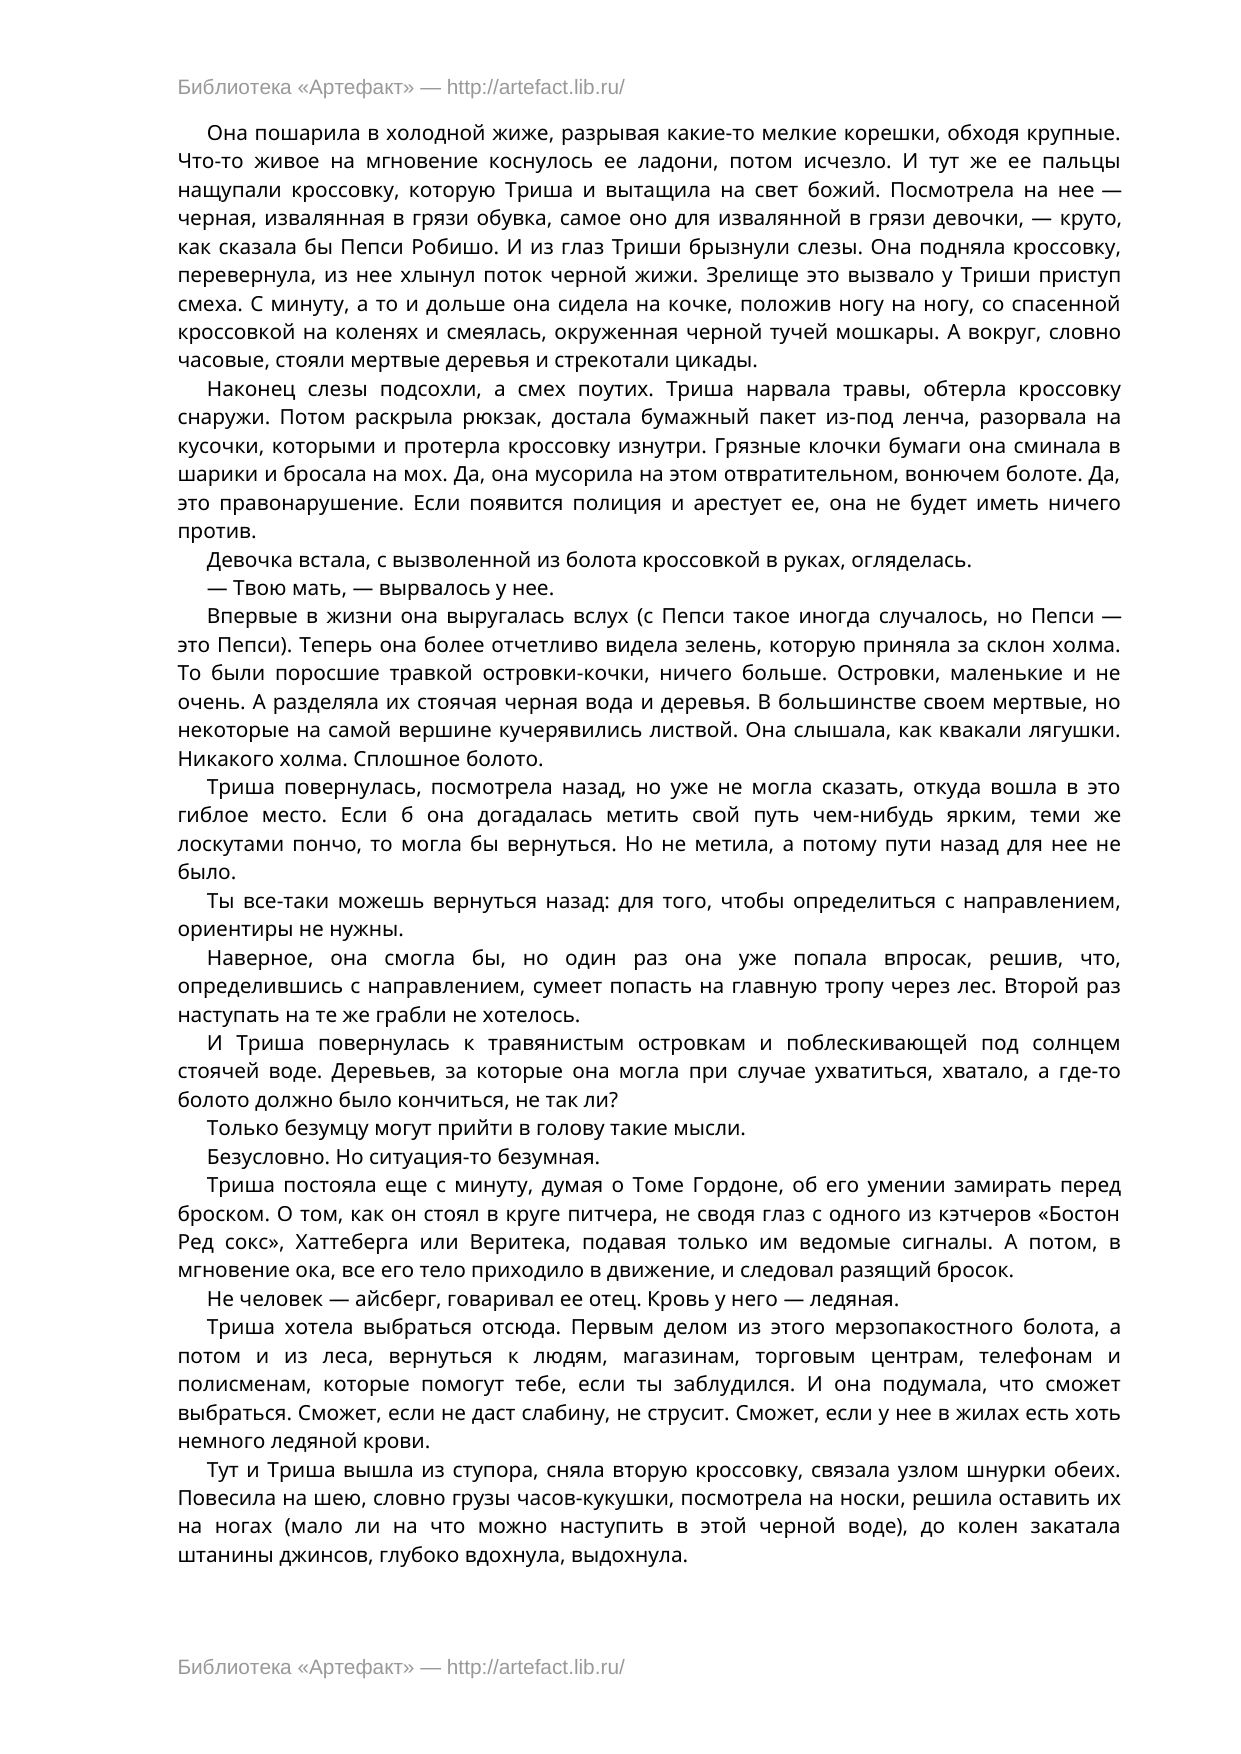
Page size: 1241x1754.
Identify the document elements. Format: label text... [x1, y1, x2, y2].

text И Триша повернулась к травянистым островкам и поблескивающей под солнцем стоячей воде. Деревьев, за которые она могла при случае ухватиться, хватало, а где-то болото должно было кончиться, не так ли? [177, 1028, 1122, 1113]
text Безусловно. Но ситуация-то безумная. [177, 1142, 1122, 1170]
text Не человек — айсберг, говаривал ее отец. Кровь у него — ледяная. [177, 1284, 1122, 1312]
text Она пошарила в холодной жиже, разрывая какие-то мелкие корешки, обходя крупные. Что-то живое на мгновение коснулось ее ладони, потом исчезло. И тут же ее пальцы нащупали кроссовку, которую Триша и вытащила на свет божий. Посмотрела на нее — черная, извалянная в грязи обувка, самое оно для извалянной в грязи девочки, — круто, как сказала бы Пепси Робишо. И из глаз Триши брызнули слезы. Она подняла кроссовку, перевернула, из нее хлынул поток черной жижи. Зрелище это вызвало у Триши приступ смеха. С минуту, а то и дольше она сидела на кочке, положив ногу на ногу, со спасенной кроссовкой на коленях и смеялась, окруженная черной тучей мошкары. А вокруг, словно часовые, стояли мертвые деревья и стрекотали цикады. [177, 118, 1122, 374]
text Триша хотела выбраться отсюда. Первым делом из этого мерзопакостного болота, а потом и из леса, вернуться к людям, магазинам, торговым центрам, телефонам и полисменам, которые помогут тебе, если ты заблудился. И она подумала, что сможет выбраться. Сможет, если не даст слабину, не струсит. Сможет, если у нее в жилах есть хоть немного ледяной крови. [177, 1312, 1122, 1455]
text — Твою мать, — вырвалось у нее. [177, 573, 1122, 602]
text Наконец слезы подсохли, а смех поутих. Триша нарвала травы, обтерла кроссовку снаружи. Потом раскрыла рюкзак, достала бумажный пакет из-под ленча, разорвала на кусочки, которыми и протерла кроссовку изнутри. Грязные клочки бумаги она сминала в шарики и бросала на мох. Да, она мусорила на этом отвратительном, вонючем болоте. Да, это правонарушение. Если появится полиция и арестует ее, она не будет иметь ничего против. [177, 374, 1122, 545]
text Девочка встала, с вызволенной из болота кроссовкой в руках, огляделась. [177, 545, 1122, 573]
text Впервые в жизни она выругалась вслух (с Пепси такое иногда случалось, но Пепси — это Пепси). Теперь она более отчетливо видела зелень, которую приняла за склон холма. То были поросшие травкой островки-кочки, ничего больше. Островки, маленькие и не очень. А разделяла их стоячая черная вода и деревья. В большинстве своем мертвые, но некоторые на самой вершине кучерявились листвой. Она слышала, как квакали лягушки. Никакого холма. Сплошное болото. [177, 602, 1122, 772]
text Триша постояла еще с минуту, думая о Томе Гордоне, об его умении замирать перед броском. О том, как он стоял в круге питчера, не сводя глаз с одного из кэтчеров «Бостон Ред сокс», Хаттеберга или Веритека, подавая только им ведомые сигналы. А потом, в мгновение ока, все его тело приходило в движение, и следовал разящий бросок. [177, 1170, 1122, 1284]
text Ты все-таки можешь вернуться назад: для того, чтобы определиться с направлением, ориентиры не нужны. [177, 886, 1122, 943]
text Триша повернулась, посмотрела назад, но уже не могла сказать, откуда вошла в это гиблое место. Если б она догадалась метить свой путь чем-нибудь ярким, теми же лоскутами пончо, то могла бы вернуться. Но не метила, а потому пути назад для нее не было. [177, 772, 1122, 886]
text Только безумцу могут прийти в голову такие мысли. [177, 1113, 1122, 1142]
text Тут и Триша вышла из ступора, сняла вторую кроссовку, связала узлом шнурки обеих. Повесила на шею, словно грузы часов-кукушки, посмотрела на носки, решила оставить их на ногах (мало ли на что можно наступить в этой черной воде), до колен закатала штанины джинсов, глубоко вдохнула, выдохнула. [177, 1455, 1122, 1568]
text Наверное, она смогла бы, но один раз она уже попала впросак, решив, что, определившись с направлением, сумеет попасть на главную тропу через лес. Второй раз наступать на те же грабли не хотелось. [177, 943, 1122, 1028]
